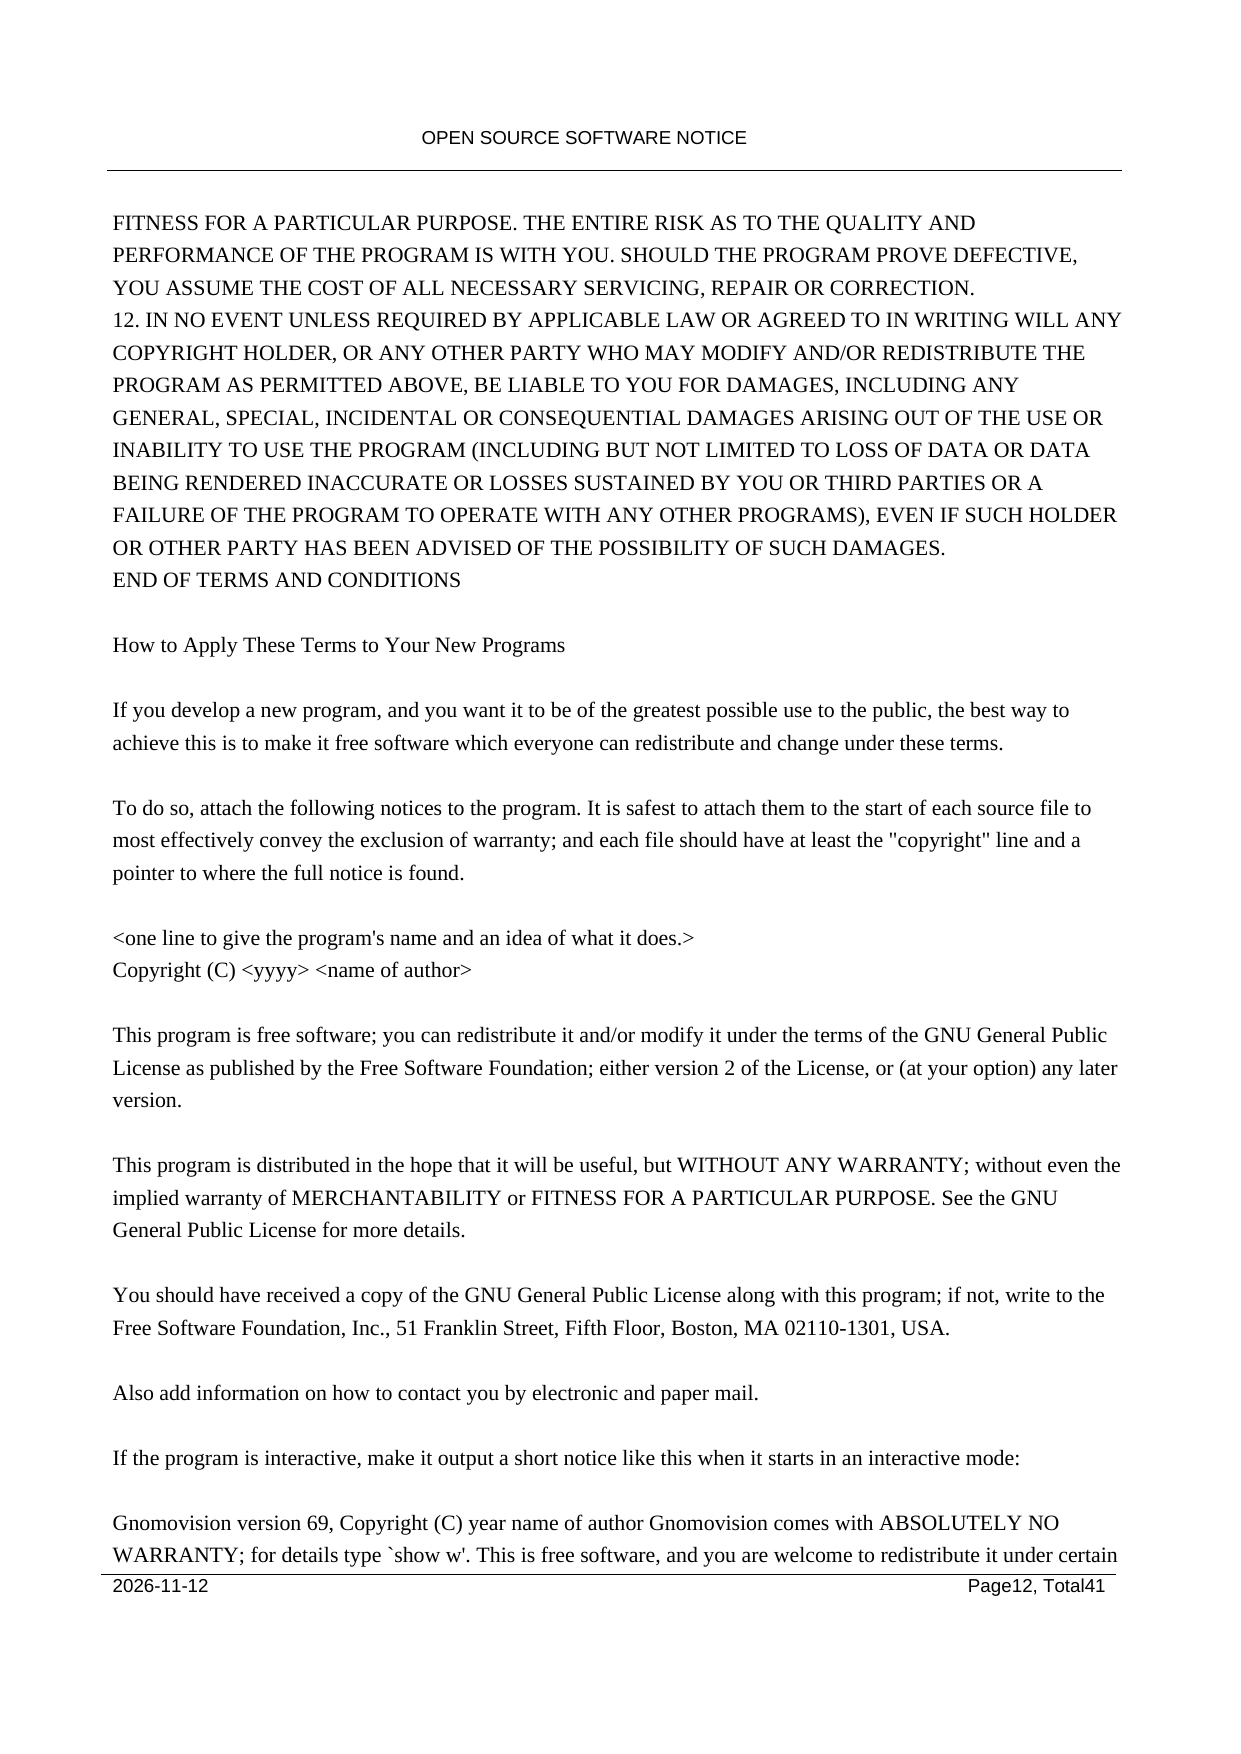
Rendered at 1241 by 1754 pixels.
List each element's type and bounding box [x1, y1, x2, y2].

text [112, 206, 1128, 1571]
